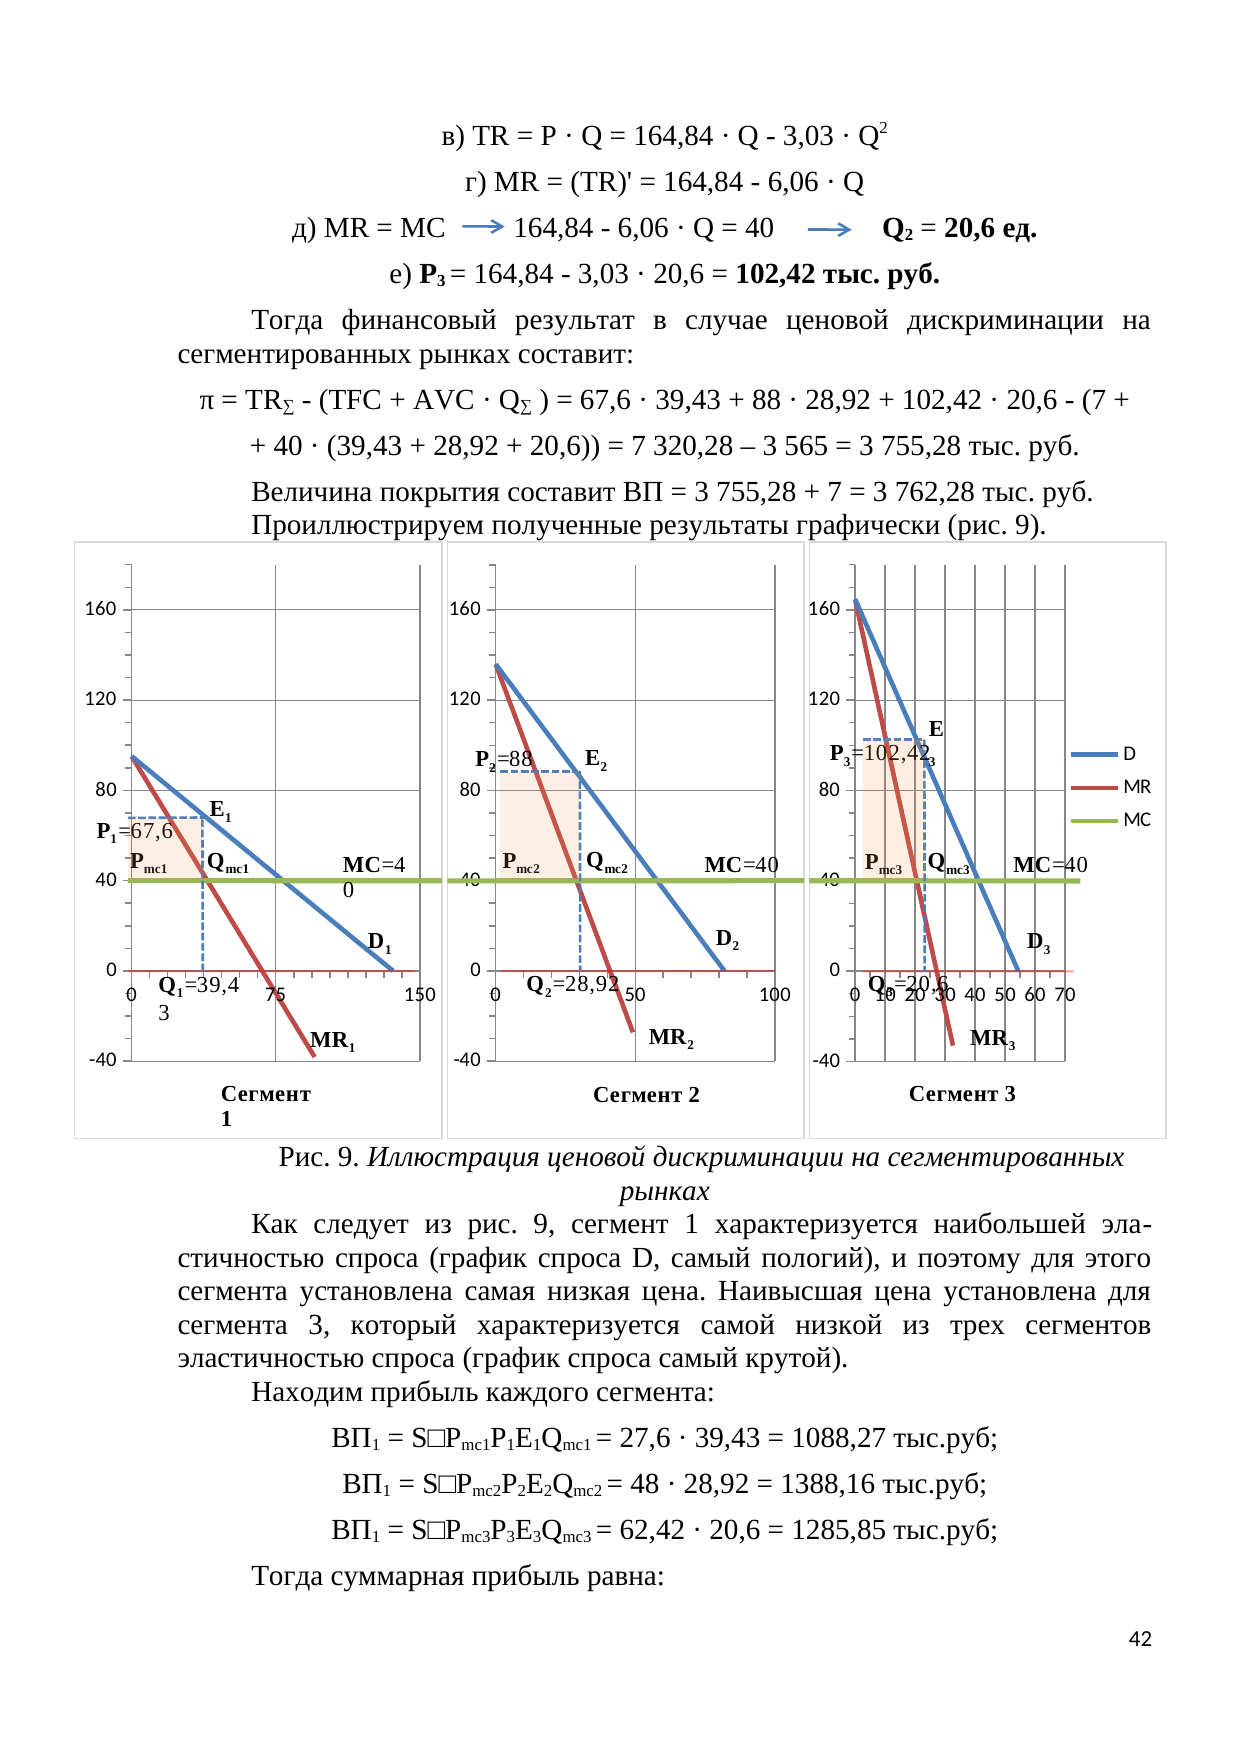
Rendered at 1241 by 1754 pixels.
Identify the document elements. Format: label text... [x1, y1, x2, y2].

text Проиллюстрируем полученные результаты графически (рис. 9). [177, 507, 1152, 541]
text е) P3 = 164,84 - 3,03 · 20,6 = 102,42 тыс. руб. [177, 256, 1152, 290]
text + 40 · (39,43 + 28,92 + 20,6)) = 7 320,28 – 3 565 = 3 755,28 тыс. руб. [177, 428, 1152, 461]
text ВП1 = S□Pmc3P3E3Qmc3 = 62,42 · 20,6 = 1285,85 тыс.руб; [177, 1512, 1152, 1546]
text в) TR = P · Q = 164,84 · Q - 3,03 · Q2 [177, 118, 1152, 152]
text ВП1 = S□Pmc2P2E2Qmc2 = 48 · 28,92 = 1388,16 тыс.руб; [177, 1466, 1152, 1500]
text Тогда суммарная прибыль равна: [177, 1558, 1152, 1592]
text г) MR = (TR)' = 164,84 - 6,06 · Q [177, 164, 1152, 198]
text Находим прибыль каждого сегмента: [177, 1374, 1152, 1408]
text д) MR = MC 164,84 - 6,06 · Q = 40 Q2 = 20,6 ед. [177, 210, 1152, 244]
text Величина покрытия составит ВП = 3 755,28 + 7 = 3 762,28 тыс. руб. [177, 474, 1152, 507]
text π = TR∑ - (TFC + AVC · Q∑ ) = 67,6 · 39,43 + 88 · 28,92 + 102,42 · 20,6 - (7 + [177, 382, 1152, 415]
text Тогда финансовый результат в случае ценовой дискриминации на сегментированных рынках составит: [177, 302, 1152, 369]
text Рис. 9. Иллюстрация ценовой дискриминации на сегментированных рынках [177, 1139, 1152, 1206]
text Как следует из рис. 9, сегмент 1 характеризуется наибольшей эластичностью спроса (график спроса D, самый пологий), и поэтому для этого сегмента установлена самая низкая цена. Наивысшая цена установлена для сегмента 3, который характеризуется самой низкой из трех сегментов эластичностью спроса (график спроса самый крутой). [177, 1206, 1152, 1374]
text ВП1 = S□Pmc1P1E1Qmc1 = 27,6 · 39,43 = 1088,27 тыс.руб; [177, 1420, 1152, 1454]
